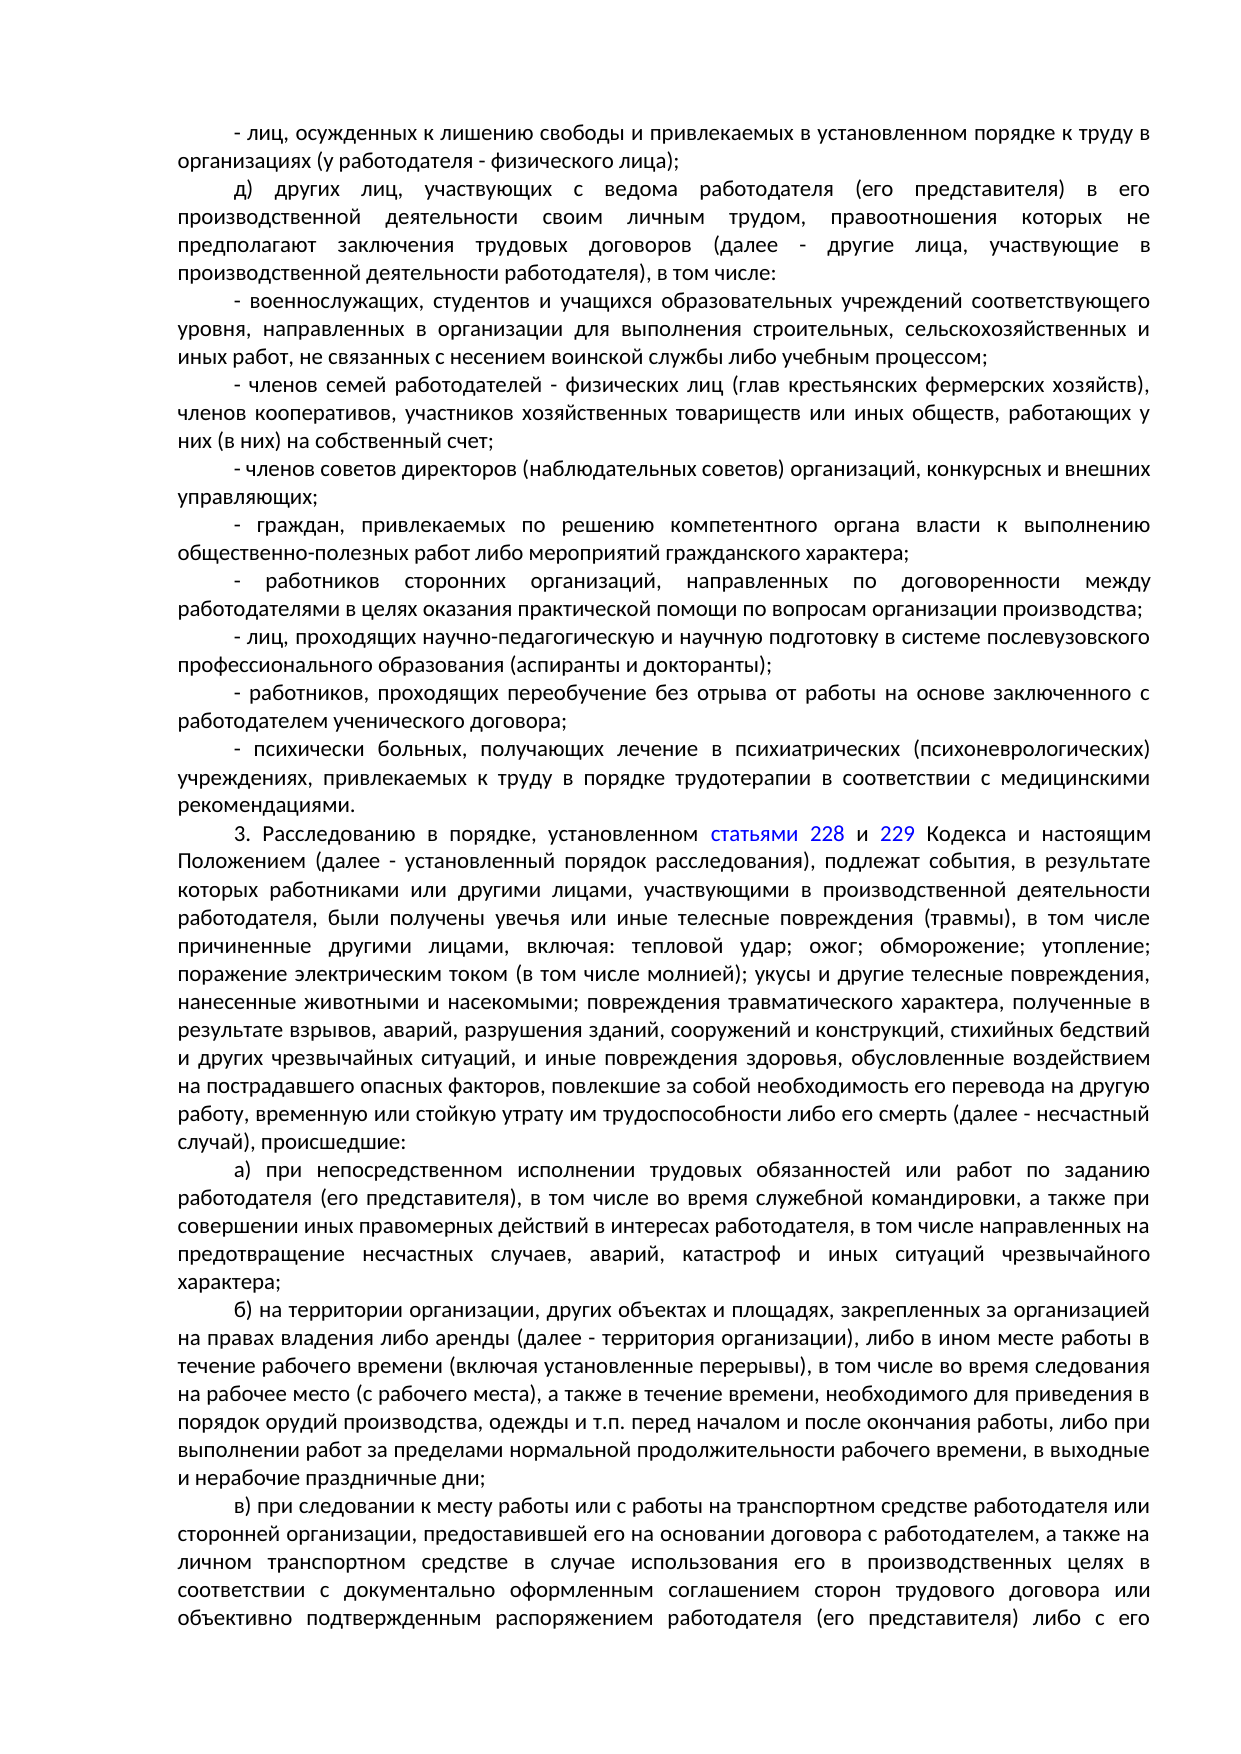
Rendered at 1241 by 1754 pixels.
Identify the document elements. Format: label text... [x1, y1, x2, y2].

text - военнослужащих, студентов и учащихся образовательных учреждений соответствующего уровня, направленных в организации для выполнения строительных, сельскохозяйственных и иных работ, не связанных с несением воинской службы либо учебным процессом; [177, 286, 1152, 370]
text - граждан, привлекаемых по решению компетентного органа власти к выполнению общественно-полезных работ либо мероприятий гражданского характера; [177, 510, 1152, 566]
text д) других лиц, участвующих с ведома работодателя (его представителя) в его производственной деятельности своим личным трудом, правоотношения которых не предполагают заключения трудовых договоров (далее - другие лица, участвующие в производственной деятельности работодателя), в том числе: [177, 174, 1152, 286]
text - членов советов директоров (наблюдательных советов) организаций, конкурсных и внешних управляющих; [177, 454, 1152, 510]
text 3. Расследованию в порядке, установленном статьями 228 и 229 Кодекса и настоящим Положением (далее - установленный порядок расследования), подлежат события, в результате которых работниками или другими лицами, участвующими в производственной деятельности работодателя, были получены увечья или иные телесные повреждения (травмы), в том числе причиненные другими лицами, включая: тепловой удар; ожог; обморожение; утопление; поражение электрическим током (в том числе молнией); укусы и другие телесные повреждения, нанесенные животными и насекомыми; повреждения травматического характера, полученные в результате взрывов, аварий, разрушения зданий, сооружений и конструкций, стихийных бедствий и других чрезвычайных ситуаций, и иные повреждения здоровья, обусловленные воздействием на пострадавшего опасных факторов, повлекшие за собой необходимость его перевода на другую работу, временную или стойкую утрату им трудоспособности либо его смерть (далее - несчастный случай), происшедшие: [177, 819, 1152, 1155]
text - лиц, проходящих научно-педагогическую и научную подготовку в системе послевузовского профессионального образования (аспиранты и докторанты); [177, 622, 1152, 678]
text а) при непосредственном исполнении трудовых обязанностей или работ по заданию работодателя (его представителя), в том числе во время служебной командировки, а также при совершении иных правомерных действий в интересах работодателя, в том числе направленных на предотвращение несчастных случаев, аварий, катастроф и иных ситуаций чрезвычайного характера; [177, 1155, 1152, 1295]
text б) на территории организации, других объектах и площадях, закрепленных за организацией на правах владения либо аренды (далее - территория организации), либо в ином месте работы в течение рабочего времени (включая установленные перерывы), в том числе во время следования на рабочее место (с рабочего места), а также в течение времени, необходимого для приведения в порядок орудий производства, одежды и т.п. перед началом и после окончания работы, либо при выполнении работ за пределами нормальной продолжительности рабочего времени, в выходные и нерабочие праздничные дни; [177, 1295, 1152, 1491]
text - лиц, осужденных к лишению свободы и привлекаемых в установленном порядке к труду в организациях (у работодателя - физического лица); [177, 118, 1152, 174]
text - психически больных, получающих лечение в психиатрических (психоневрологических) учреждениях, привлекаемых к труду в порядке трудотерапии в соответствии с медицинскими рекомендациями. [177, 734, 1152, 819]
text - работников, проходящих переобучение без отрыва от работы на основе заключенного с работодателем ученического договора; [177, 678, 1152, 734]
text - работников сторонних организаций, направленных по договоренности между работодателями в целях оказания практической помощи по вопросам организации производства; [177, 566, 1152, 622]
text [177, 1491, 1152, 1631]
text - членов семей работодателей - физических лиц (глав крестьянских фермерских хозяйств), членов кооперативов, участников хозяйственных товариществ или иных обществ, работающих у них (в них) на собственный счет; [177, 370, 1152, 454]
